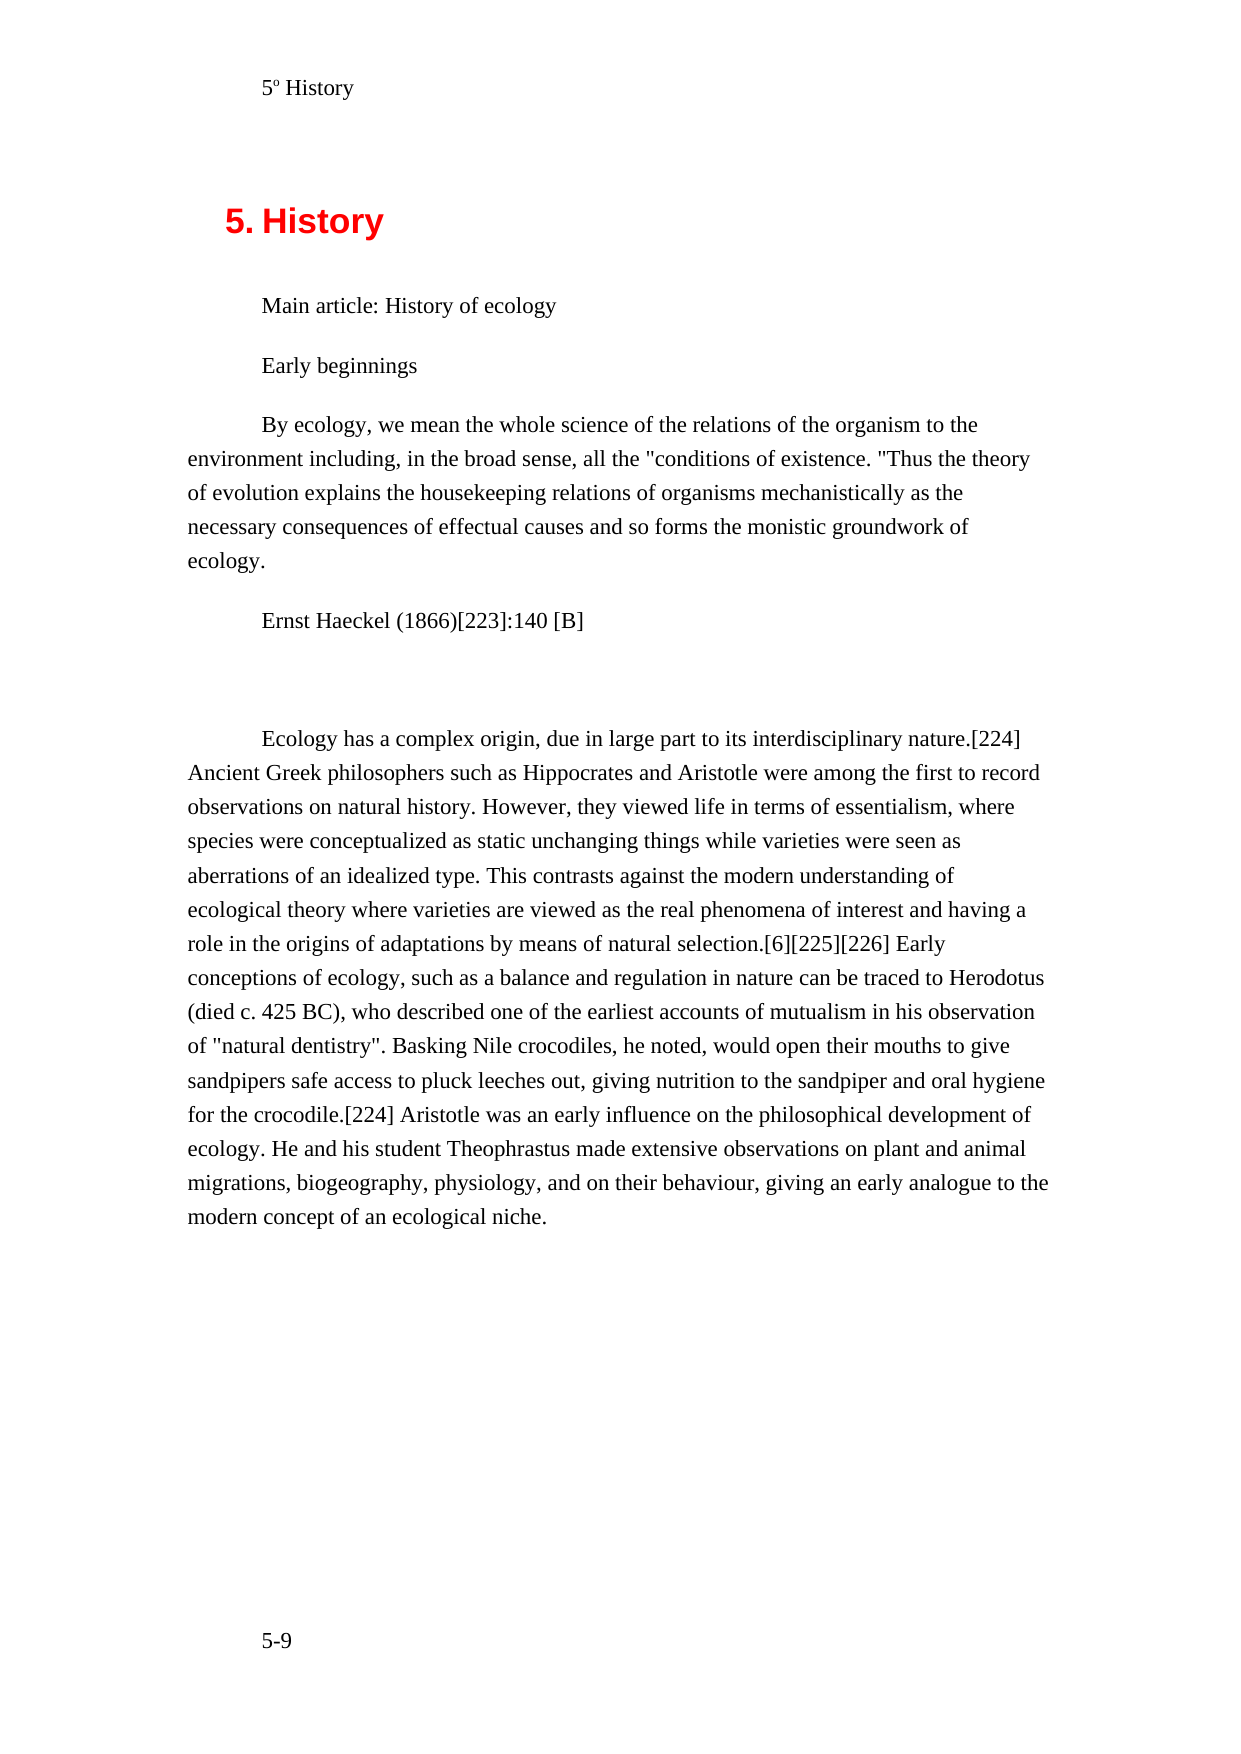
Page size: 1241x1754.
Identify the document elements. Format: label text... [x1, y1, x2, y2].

subtitle History [225, 200, 1053, 241]
text Main article: History of ecology [187, 292, 1053, 319]
text Ernst Haeckel (1866)[223]:140 [B] [187, 607, 1053, 633]
text Early beginnings [187, 352, 1053, 378]
text By ecology, we mean the whole science of the relations of the organism to the environment including, in the broad sense, all the "conditions of existence. "Thus the theory of evolution explains the housekeeping relations of organisms mechanistically as the necessary consequences of effectual causes and so forms the monistic groundwork of ecology. [187, 411, 1053, 574]
text Ecology has a complex origin, due in large part to its interdisciplinary nature.[224] Ancient Greek philosophers such as Hippocrates and Aristotle were among the first to record observations on natural history. However, they viewed life in terms of essentialism, where species were conceptualized as static unchanging things while varieties were seen as aberrations of an idealized type. This contrasts against the modern understanding of ecological theory where varieties are viewed as the real phenomena of interest and having a role in the origins of adaptations by means of natural selection.[6][225][226] Early conceptions of ecology, such as a balance and regulation in nature can be traced to Herodotus (died c. 425 BC), who described one of the earliest accounts of mutualism in his observation of "natural dentistry". Basking Nile crocodiles, he noted, would open their mouths to give sandpipers safe access to pluck leeches out, giving nutrition to the sandpiper and oral hygiene for the crocodile.[224] Aristotle was an early influence on the philosophical development of ecology. He and his student Theophrastus made extensive observations on plant and animal migrations, biogeography, physiology, and on their behaviour, giving an early analogue to the modern concept of an ecological niche. [187, 725, 1053, 1230]
